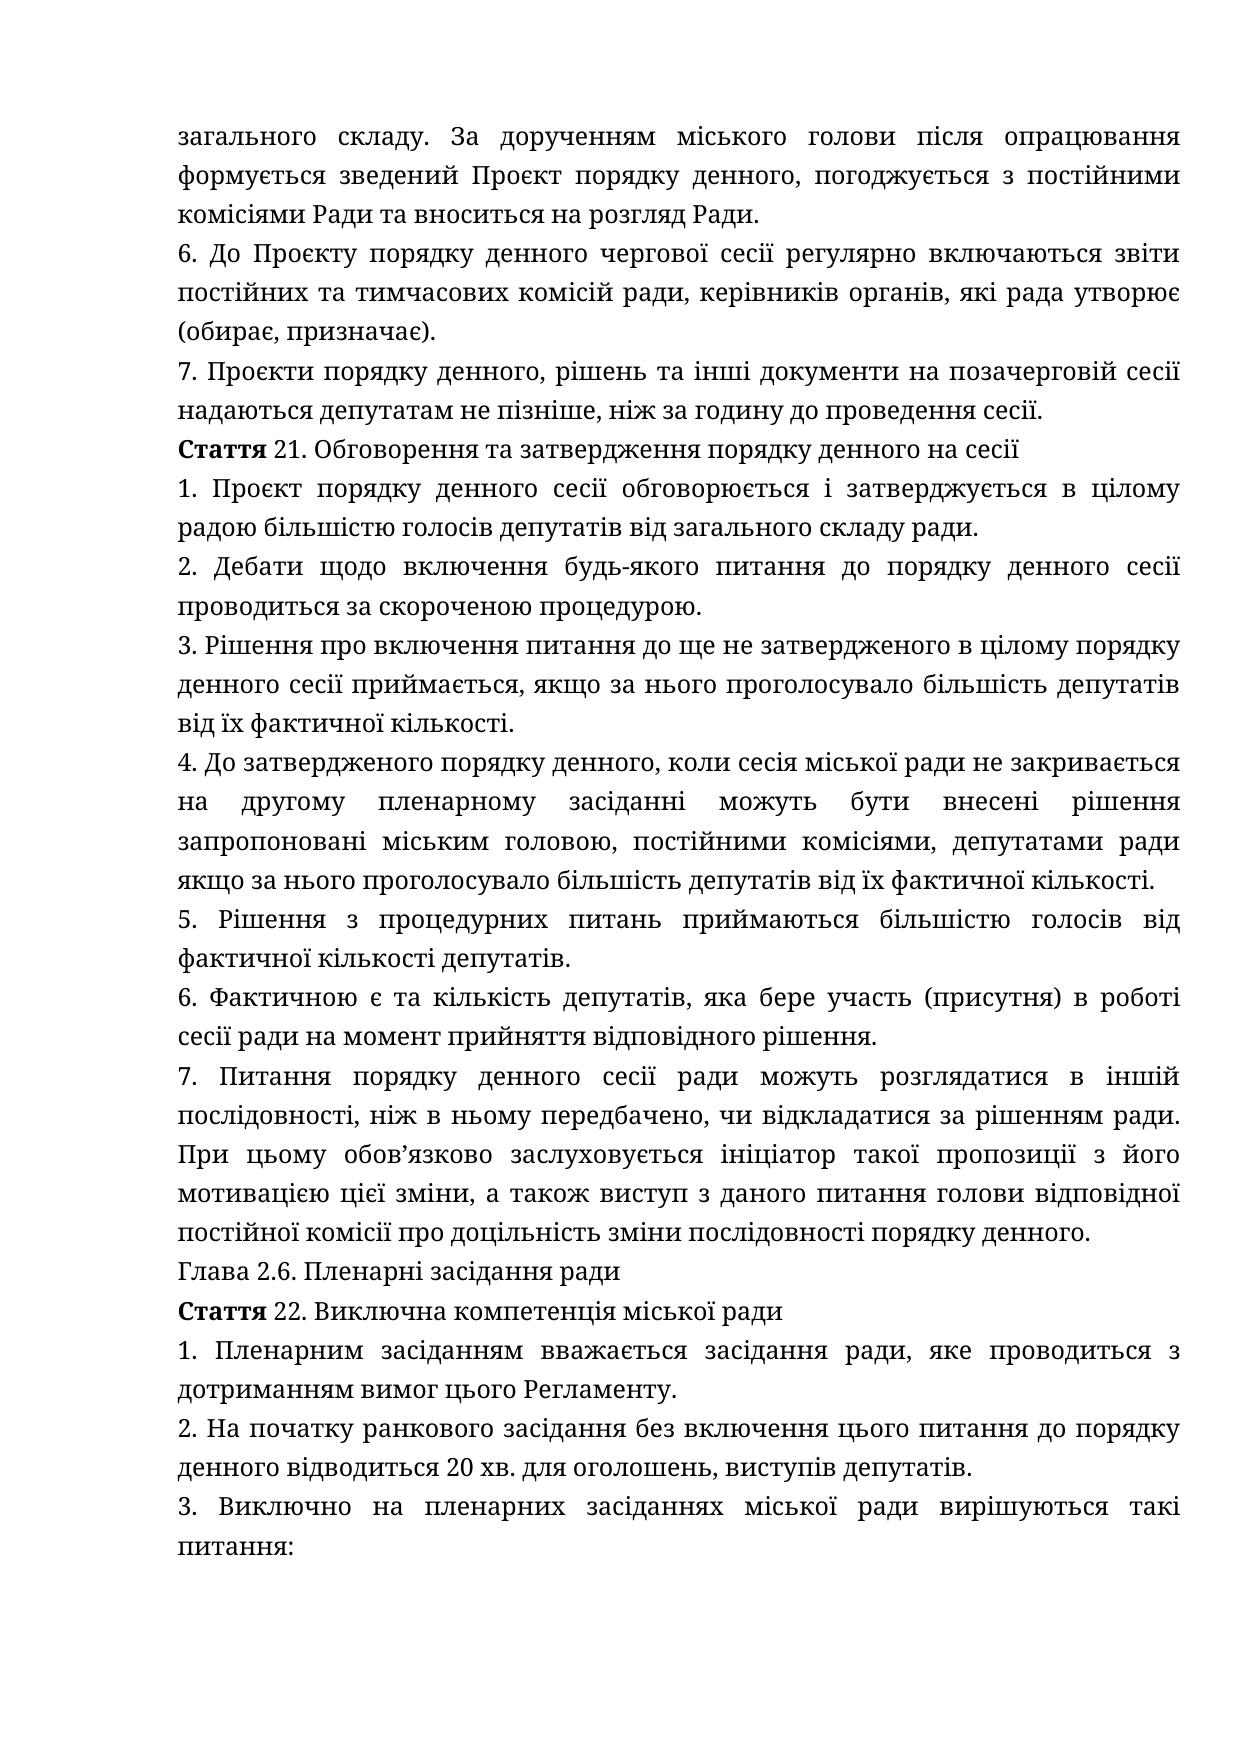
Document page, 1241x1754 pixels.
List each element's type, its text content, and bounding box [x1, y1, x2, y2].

text Глава 2.6. Пленарні засідання ради [177, 1254, 1181, 1288]
text Стаття 21. Обговорення та затвердження порядку денного на сесії [177, 431, 1181, 466]
text 2. На початку ранкового засідання без включення цього питання до порядку денного відводиться 20 хв. для оголошень, виступів депутатів. [177, 1411, 1181, 1484]
text 1. Пленарним засіданням вважається засідання ради, яке проводиться з дотриманням вимог цього Регламенту. [177, 1332, 1181, 1406]
text 2. Дебати щодо включення будь-якого питання до порядку денного сесії проводиться за скороченою процедурою. [177, 549, 1181, 622]
text 3. Виключно на пленарних засіданнях міської ради вирішуються такі питання: [177, 1489, 1181, 1562]
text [177, 118, 1181, 231]
text 1. Проєкт порядку денного сесії обговорюється і затверджується в цілому радою більшістю голосів депутатів від загального складу ради. [177, 471, 1181, 544]
text 6. До Проєкту порядку денного чергової сесії регулярно включаються звіти постійних та тимчасових комісій ради, керівників органів, які рада утворює (обирає, призначає). [177, 236, 1181, 348]
text 3. Рішення про включення питання до ще не затвердженого в цілому порядку денного сесії приймається, якщо за нього проголосувало більшість депутатів від їх фактичної кількості. [177, 627, 1181, 740]
text 6. Фактичною є та кількість депутатів, яка бере участь (присутня) в роботі сесії ради на момент прийняття відповідного рішення. [177, 980, 1181, 1053]
text 4. До затвердженого порядку денного, коли сесія міської ради не закривається на другому пленарному засіданні можуть бути внесені рішення запропоновані міським головою, постійними комісіями, депутатами ради якщо за нього проголосувало більшість депутатів від їх фактичної кількості. [177, 745, 1181, 896]
text Стаття 22. Виключна компетенція міської ради [177, 1293, 1181, 1327]
text 5. Рішення з процедурних питань приймаються більшістю голосів від фактичної кількості депутатів. [177, 901, 1181, 975]
text 7. Питання порядку денного сесії ради можуть розглядатися в іншій послідовності, ніж в ньому передбачено, чи відкладатися за рішенням ради. При цьому обов’язково заслуховується ініціатор такої пропозиції з його мотивацією цієї зміни, а також виступ з даного питання голови відповідної постійної комісії про доцільність зміни послідовності порядку денного. [177, 1058, 1181, 1249]
text 7. Проєкти порядку денного, рішень та інші документи на позачерговій сесії надаються депутатам не пізніше, ніж за годину до проведення сесії. [177, 353, 1181, 426]
